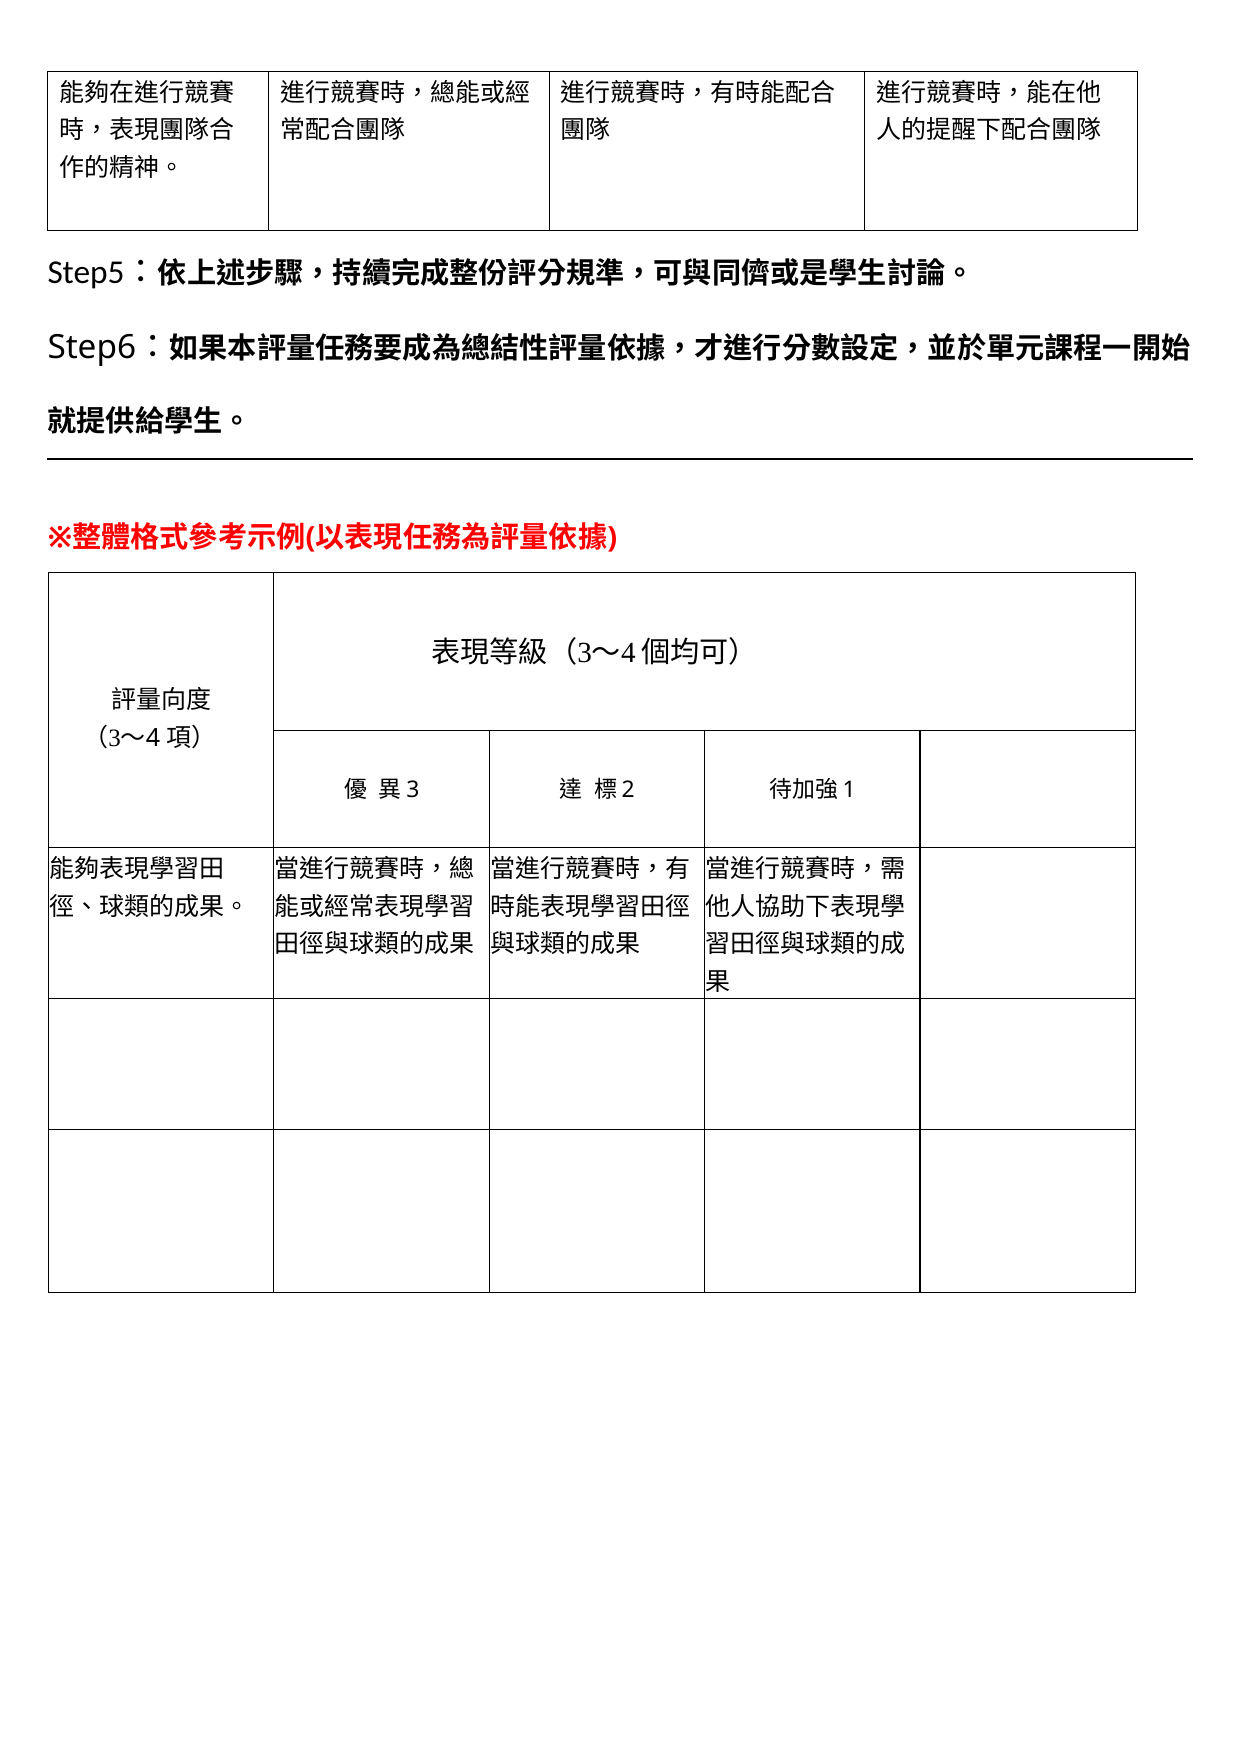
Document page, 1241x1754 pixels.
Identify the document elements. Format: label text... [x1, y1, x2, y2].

table_cell [921, 1130, 1135, 1292]
table_cell [921, 731, 1135, 847]
table_cell 能夠在進行競賽時，表現團隊合作的精神。 [48, 72, 268, 230]
table_cell [490, 1130, 704, 1292]
table_cell [490, 999, 704, 1129]
text Step6：如果本評量任務要成為總結性評量依據，才進行分數設定，並於單元課程一開始就提供給學生。 [47, 306, 1193, 458]
table_cell [705, 999, 919, 1129]
table_cell 當進行競賽時，總能或經常表現學習田徑與球類的成果 [274, 848, 489, 998]
table_cell [921, 848, 1135, 998]
table_header 評量向度 （3～4 項） [49, 573, 273, 847]
table_cell [49, 999, 273, 1129]
text ※整體格式參考示例(以表現任務為評量依據) [47, 497, 1193, 572]
table_cell 進行競賽時，能在他人的提醒下配合團隊 [865, 72, 1137, 230]
table_cell 達 標2 [490, 731, 704, 847]
table_cell 當進行競賽時，需他人協助下表現學習田徑與球類的成果 [705, 848, 919, 998]
table_cell [274, 999, 489, 1129]
table_cell [274, 1130, 489, 1292]
table_cell 優 異3 [274, 731, 489, 847]
text Step5：依上述步驟，持續完成整份評分規準，可與同儕或是學生討論。 [47, 231, 1193, 306]
table_header 表現等級（3～4個均可） [274, 573, 1135, 730]
table_cell 進行競賽時，總能或經常配合團隊 [269, 72, 549, 230]
table_cell 進行競賽時，有時能配合團隊 [550, 72, 864, 230]
table_cell 當進行競賽時，有時能表現學習田徑與球類的成果 [490, 848, 704, 998]
table_cell 能夠表現學習田徑、球類的成果。 [49, 848, 273, 998]
table_cell [705, 1130, 919, 1292]
table_cell [49, 1130, 273, 1292]
table_cell [921, 999, 1135, 1129]
table_cell 待加強1 [705, 731, 919, 847]
